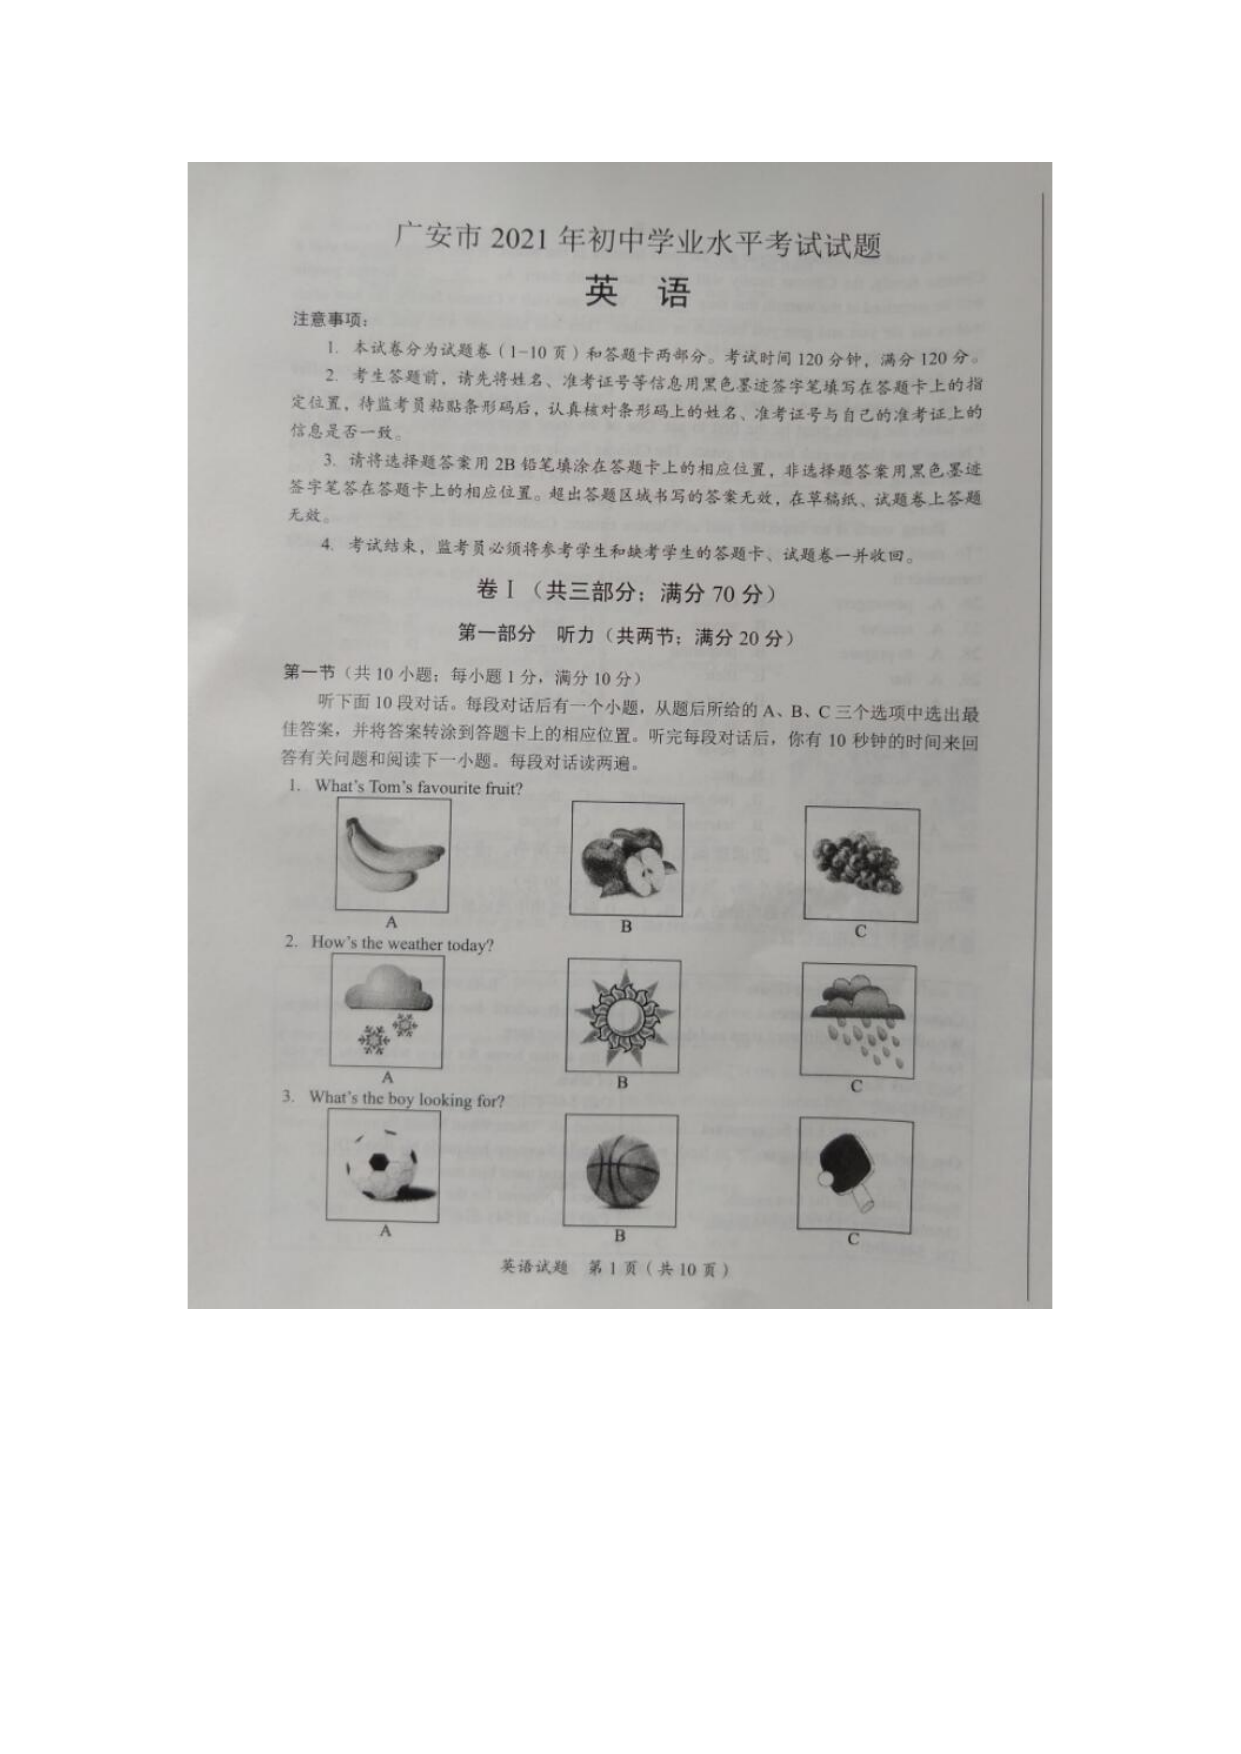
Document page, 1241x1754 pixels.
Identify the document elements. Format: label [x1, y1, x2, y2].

picture [187, 162, 1053, 1309]
